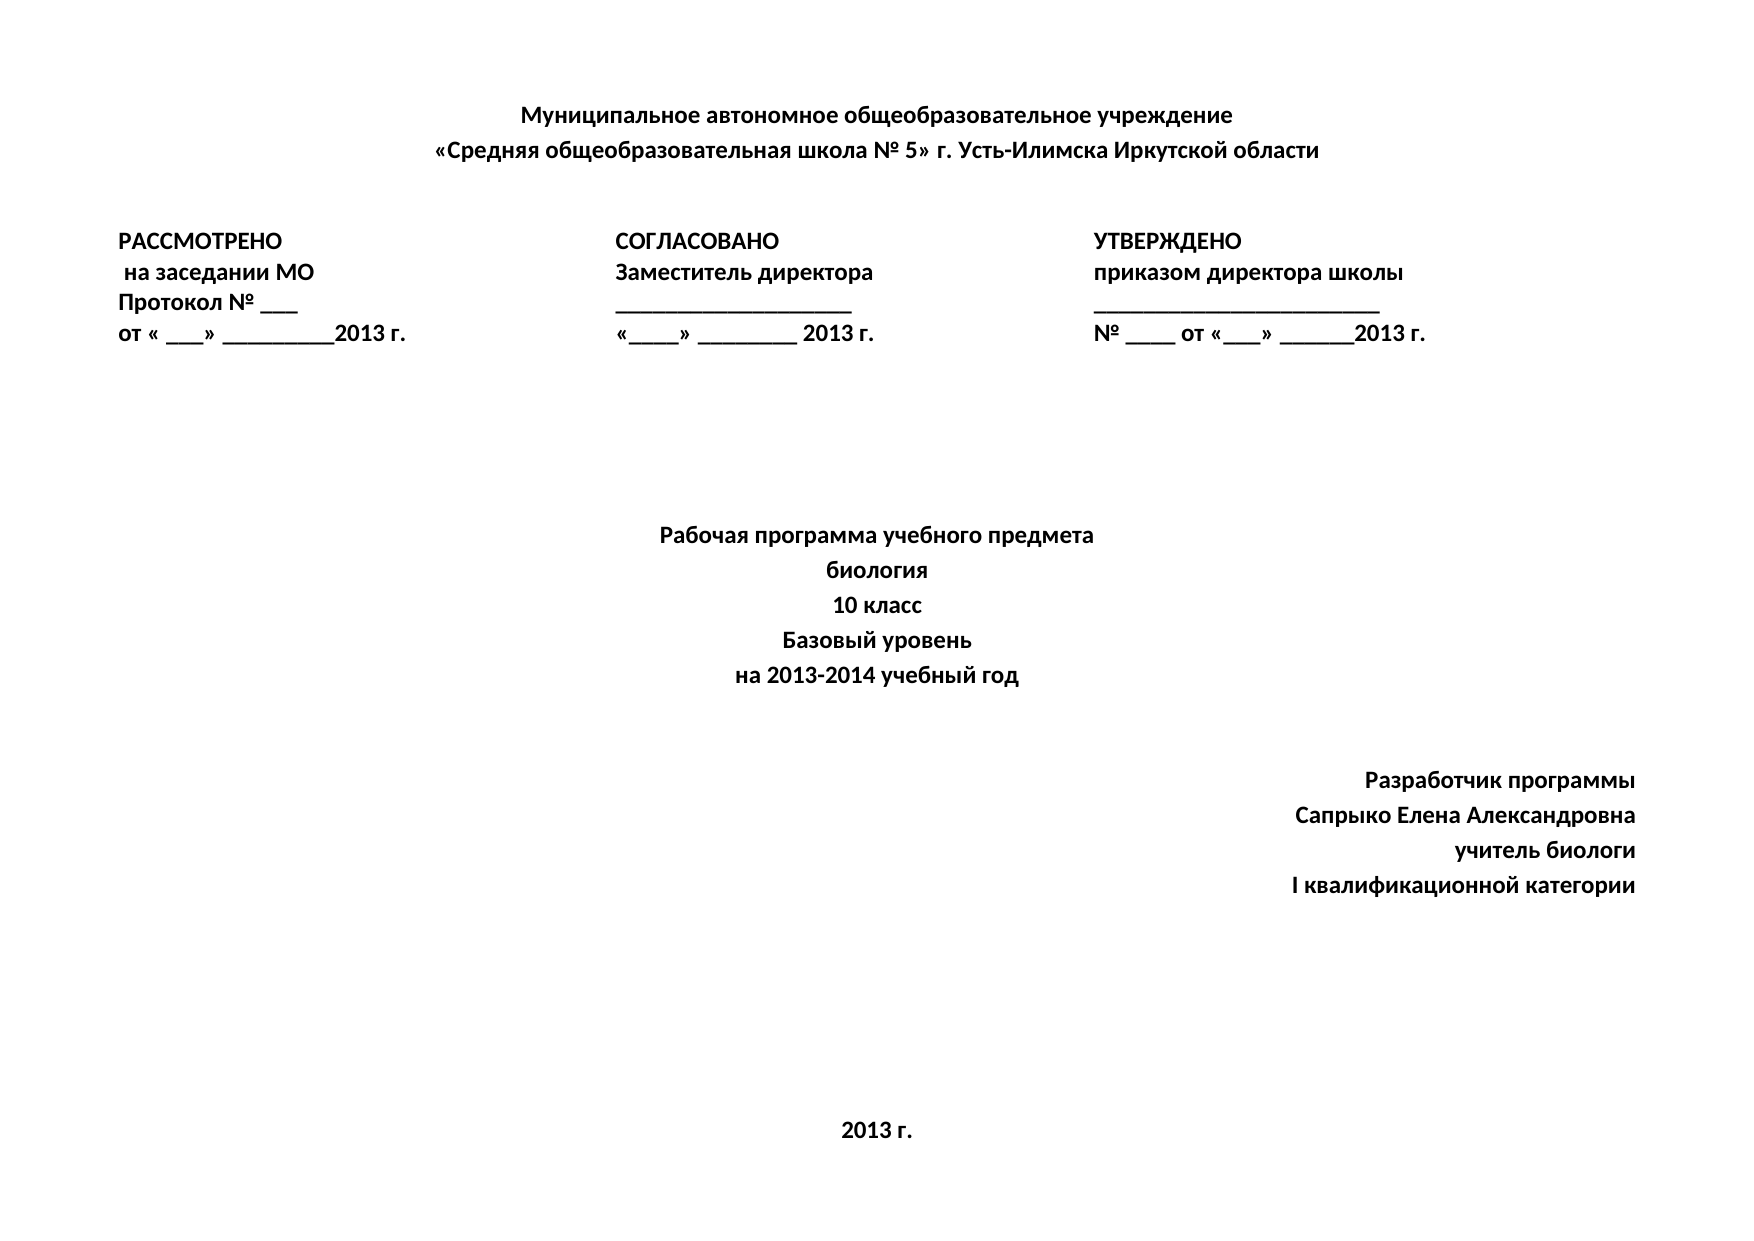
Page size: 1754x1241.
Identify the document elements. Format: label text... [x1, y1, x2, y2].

text на 2013-2014 учебный год [118, 659, 1636, 690]
table_header УТВЕРЖДЕНО приказом директора школы _______________________ № ____ от «___» ______2013 г. [1083, 225, 1624, 414]
table_header СОГЛАСОВАНО Заместитель директора ___________________ «____» ________ 2013 г. [604, 225, 1082, 414]
text Разработчик программы [118, 764, 1636, 795]
text I квалификационной категории [118, 869, 1636, 900]
text Базовый уровень [118, 624, 1636, 655]
text Сапрыко Елена Александровна [118, 799, 1636, 830]
text биология [118, 554, 1636, 585]
text 10 класс [118, 589, 1636, 620]
text Муниципальное автономное общеобразовательное учреждение [118, 99, 1636, 130]
text «Средняя общеобразовательная школа № 5» г. Усть-Илимска Иркутской области [118, 134, 1636, 165]
text Рабочая программа учебного предмета [118, 519, 1636, 550]
text 2013 г. [118, 1114, 1636, 1145]
text учитель биологи [118, 834, 1636, 865]
table_header РАССМОТРЕНО на заседании МО Протокол № ___ от « ___» _________2013 г. [107, 225, 604, 414]
